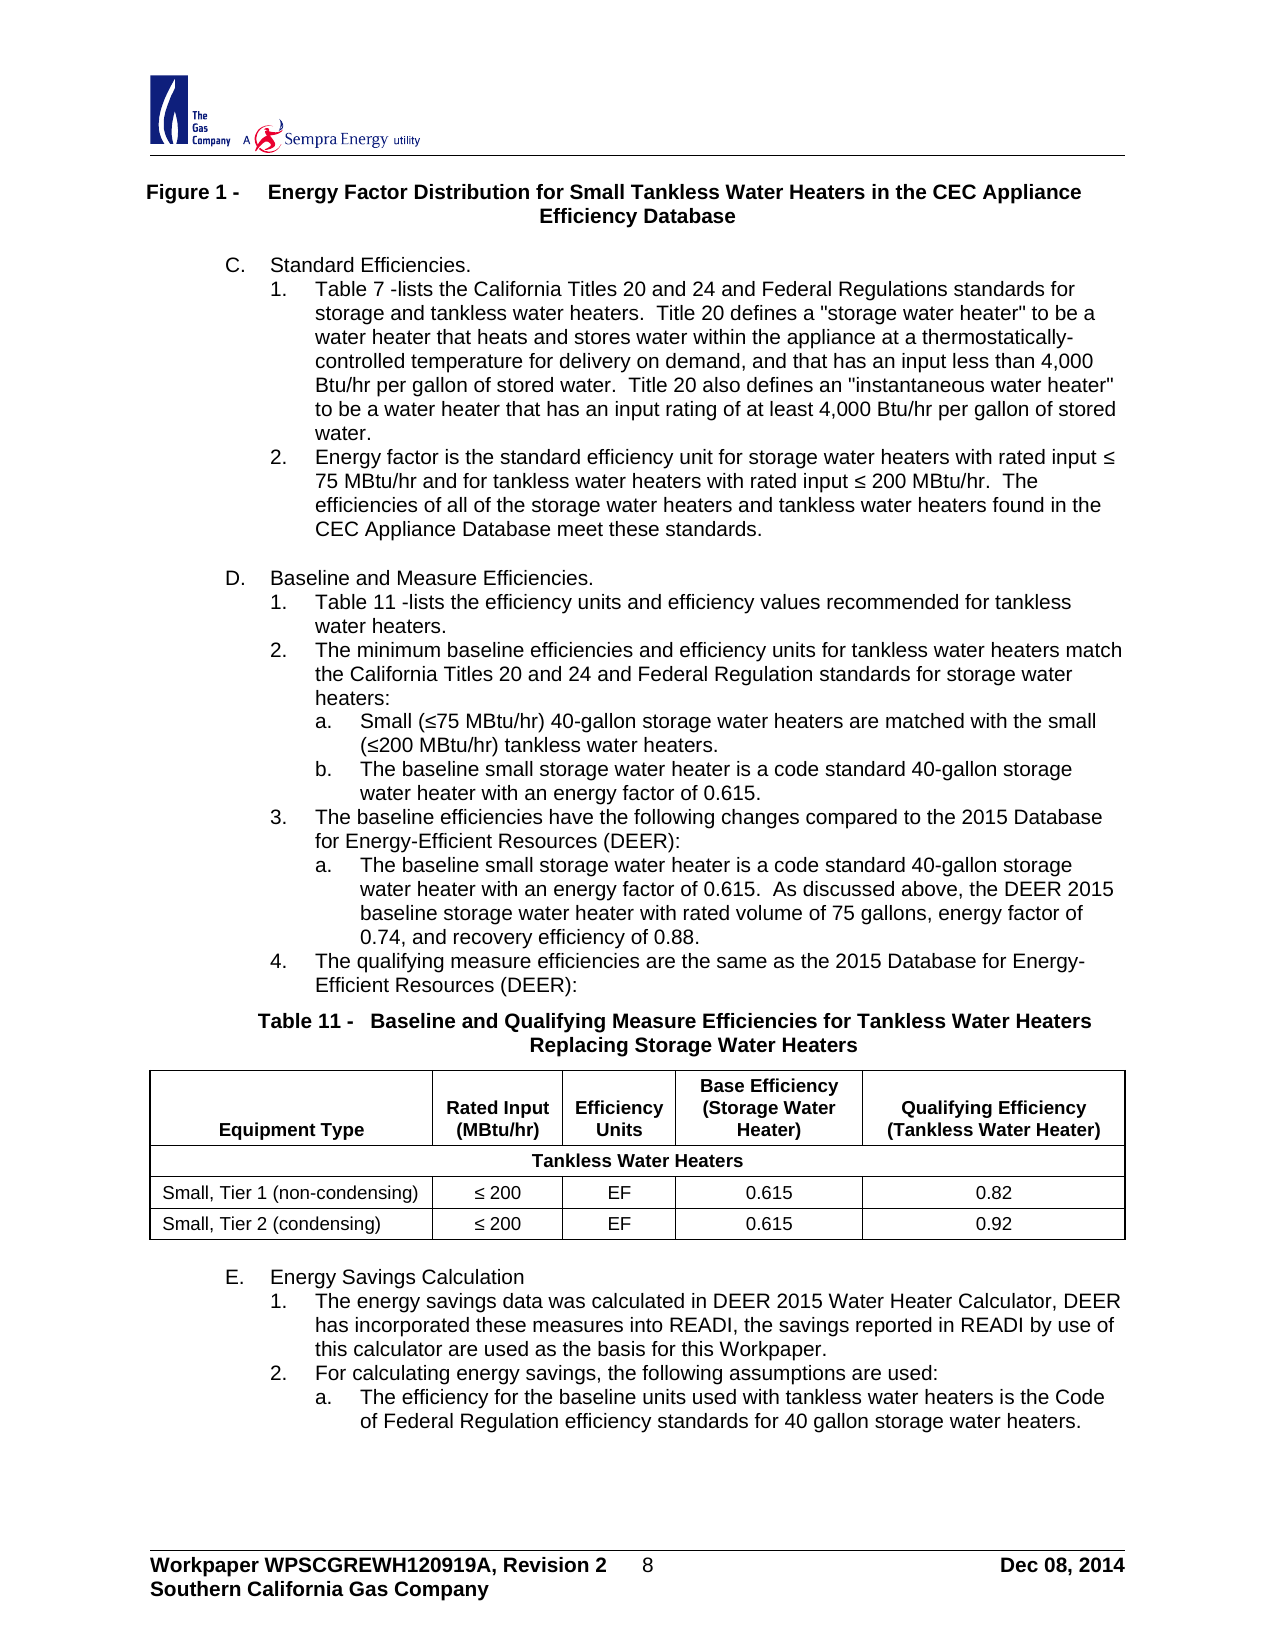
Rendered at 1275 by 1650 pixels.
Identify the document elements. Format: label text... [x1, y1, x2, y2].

text The qualifying measure efficiencies are the same as the 2015 Database for Energy-Efficient Resources (DEER): [270, 949, 1125, 997]
table_cell 0.615 [676, 1177, 862, 1208]
table_cell 0.615 [676, 1209, 862, 1239]
text Standard Efficiencies. [225, 253, 1125, 277]
list Baseline and Qualifying Measure Efficiencies for Tankless Water Heaters Replacing Storage Water Heaters [225, 1009, 1125, 1057]
text Table 7 -lists the California Titles 20 and 24 and Federal Regulations standards for storage and tankless water heaters. Title 20 defines a "storage water heater" to be a water heater that heats and stores water within the appliance at a thermostatically-controlled temperature for delivery on demand, and that has an input less than 4,000 Btu/hr per gallon of stored water. Title 20 also defines an "instantaneous water heater" to be a water heater that has an input rating of at least 4,000 Btu/hr per gallon of stored water. [270, 277, 1125, 445]
table_cell 0.82 [863, 1177, 1124, 1208]
text The baseline small storage water heater is a code standard 40-gallon storage water heater with an energy factor of 0.615. [315, 757, 1125, 805]
list Energy Factor Distribution for Small Tankless Water Heaters in the CEC Appliance Efficiency Database [150, 180, 1125, 228]
table_header Efficiency Units [563, 1071, 675, 1144]
table_cell Small, Tier 2 (condensing) [151, 1209, 432, 1239]
text The efficiency for the baseline units used with tankless water heaters is the Code of Federal Regulation efficiency standards for 40 gallon storage water heaters. [315, 1385, 1125, 1433]
text Energy factor is the standard efficiency unit for storage water heaters with rated input ≤ 75 MBtu/hr and for tankless water heaters with rated input ≤ 200 MBtu/hr. The efficiencies of all of the storage water heaters and tankless water heaters found in the CEC Appliance Database meet these standards. [270, 445, 1125, 541]
table_cell EF [563, 1209, 675, 1239]
table_cell 0.92 [863, 1209, 1124, 1239]
text For calculating energy savings, the following assumptions are used: [270, 1361, 1125, 1385]
table_header Rated Input (MBtu/hr) [433, 1071, 562, 1144]
text The minimum baseline efficiencies and efficiency units for tankless water heaters match the California Titles 20 and 24 and Federal Regulation standards for storage water heaters: [270, 637, 1125, 709]
table_header Equipment Type [151, 1071, 432, 1144]
table_header Base Efficiency (Storage Water Heater) [676, 1071, 862, 1144]
table_cell ≤ 200 [433, 1209, 562, 1239]
table_cell Small, Tier 1 (non-condensing) [151, 1177, 432, 1208]
table_cell ≤ 200 [433, 1177, 562, 1208]
table_cell EF [563, 1177, 675, 1208]
text The baseline small storage water heater is a code standard 40-gallon storage water heater with an energy factor of 0.615. As discussed above, the DEER 2015 baseline storage water heater with rated volume of 75 gallons, energy factor of 0.74, and recovery efficiency of 0.88. [315, 853, 1125, 949]
table_header Qualifying Efficiency (Tankless Water Heater) [863, 1071, 1124, 1144]
text Energy Savings Calculation [225, 1265, 1125, 1289]
text Baseline and Measure Efficiencies. [225, 566, 1125, 589]
table_cell Tankless Water Heaters [151, 1146, 1124, 1176]
text The baseline efficiencies have the following changes compared to the 2015 Database for Energy-Efficient Resources (DEER): [270, 805, 1125, 853]
text Table 11 -lists the efficiency units and efficiency values recommended for tankless water heaters. [270, 589, 1125, 637]
text Small (≤75 MBtu/hr) 40-gallon storage water heaters are matched with the small (≤200 MBtu/hr) tankless water heaters. [315, 709, 1125, 757]
text The energy savings data was calculated in DEER 2015 Water Heater Calculator, DEER has incorporated these measures into READI, the savings reported in READI by use of this calculator are used as the basis for this Workpaper. [270, 1289, 1125, 1361]
